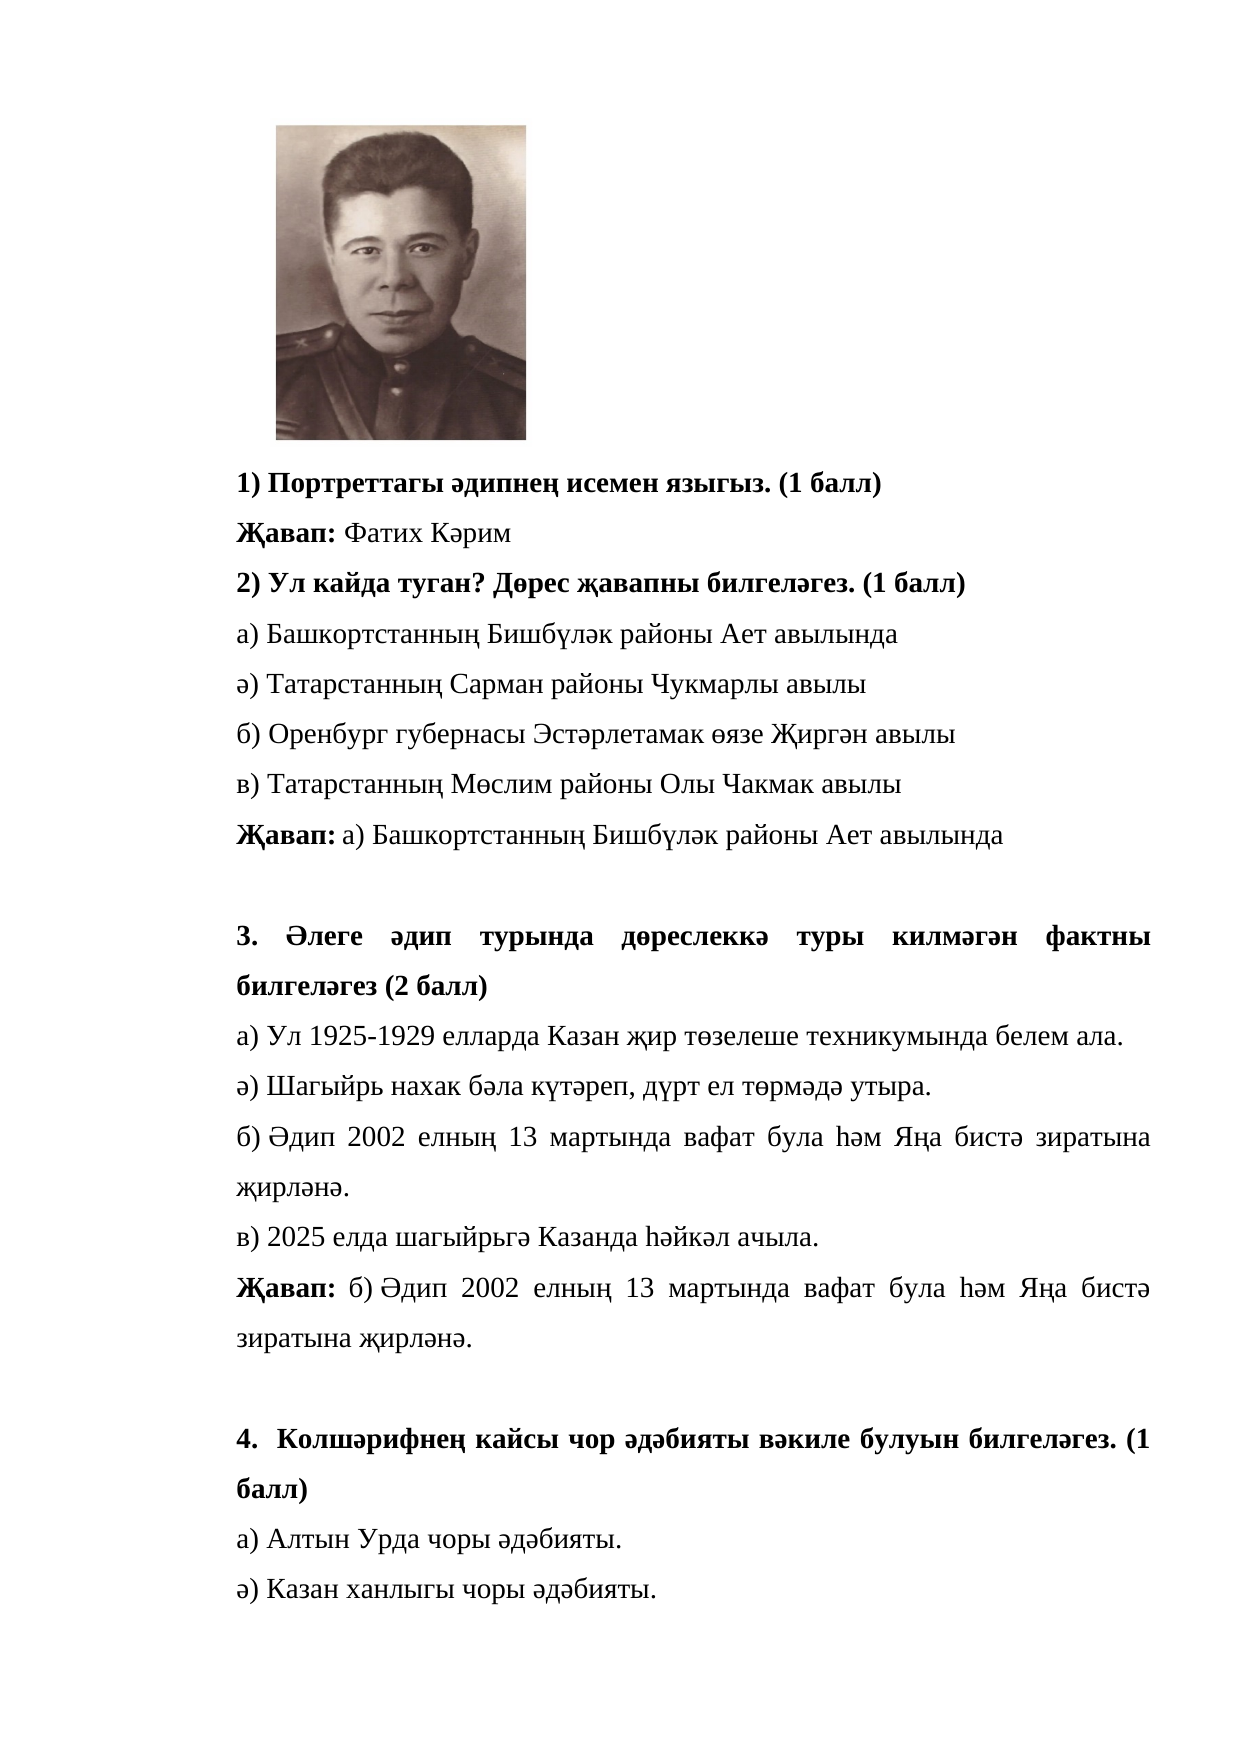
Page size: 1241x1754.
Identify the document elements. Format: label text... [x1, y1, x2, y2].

list а) Ул 1925-1929 елларда Казан җир төзелеше техникумында белем ала. [236, 1018, 1152, 1052]
list ә) Казан ханлыгы чоры әдәбияты. [236, 1572, 1152, 1605]
list а) Алтын Урда чоры әдәбияты. [236, 1521, 1152, 1555]
picture [269, 118, 533, 447]
list а) Башкортстанның Бишбүләк районы Ает авылында [236, 616, 1152, 649]
list б) Оренбург губернасы Эстәрлетамак өязе Җиргән авылы [236, 716, 1152, 750]
list Җавап: Фатих Кәрим [236, 515, 1152, 549]
list 4. Колшәрифнең кайсы чор әдәбияты вәкиле булуын билгеләгез. (1 балл) [236, 1421, 1152, 1504]
list 2) Ул кайда туган? Дөрес җавапны билгеләгез. (1 балл) [236, 565, 1152, 599]
list б) Әдип 2002 елның 13 мартында вафат була һәм Яңа бистә зиратына җирләнә. [236, 1119, 1152, 1203]
list ә) Шагыйрь нахак бәла күтәреп, дүрт ел төрмәдә утыра. [236, 1068, 1152, 1102]
text 1) Портреттагы әдипнең исемен языгыз. (1 балл) [177, 465, 1152, 498]
list Җавап: а) Башкортстанның Бишбүләк районы Ает авылында [236, 817, 1152, 851]
list Җавап: б) Әдип 2002 елның 13 мартында вафат була һәм Яңа бистә зиратына җирләнә. [236, 1270, 1152, 1354]
list 3. Әлеге әдип турында дөреслеккә туры килмәгән фактны билгеләгез (2 балл) [236, 918, 1152, 1001]
list в) 2025 елда шагыйрьгә Казанда һәйкәл ачыла. [236, 1219, 1152, 1253]
list ә) Татарстанның Сарман районы Чукмарлы авылы [236, 666, 1152, 699]
list в) Татарстанның Мөслим районы Олы Чакмак авылы [236, 767, 1152, 800]
